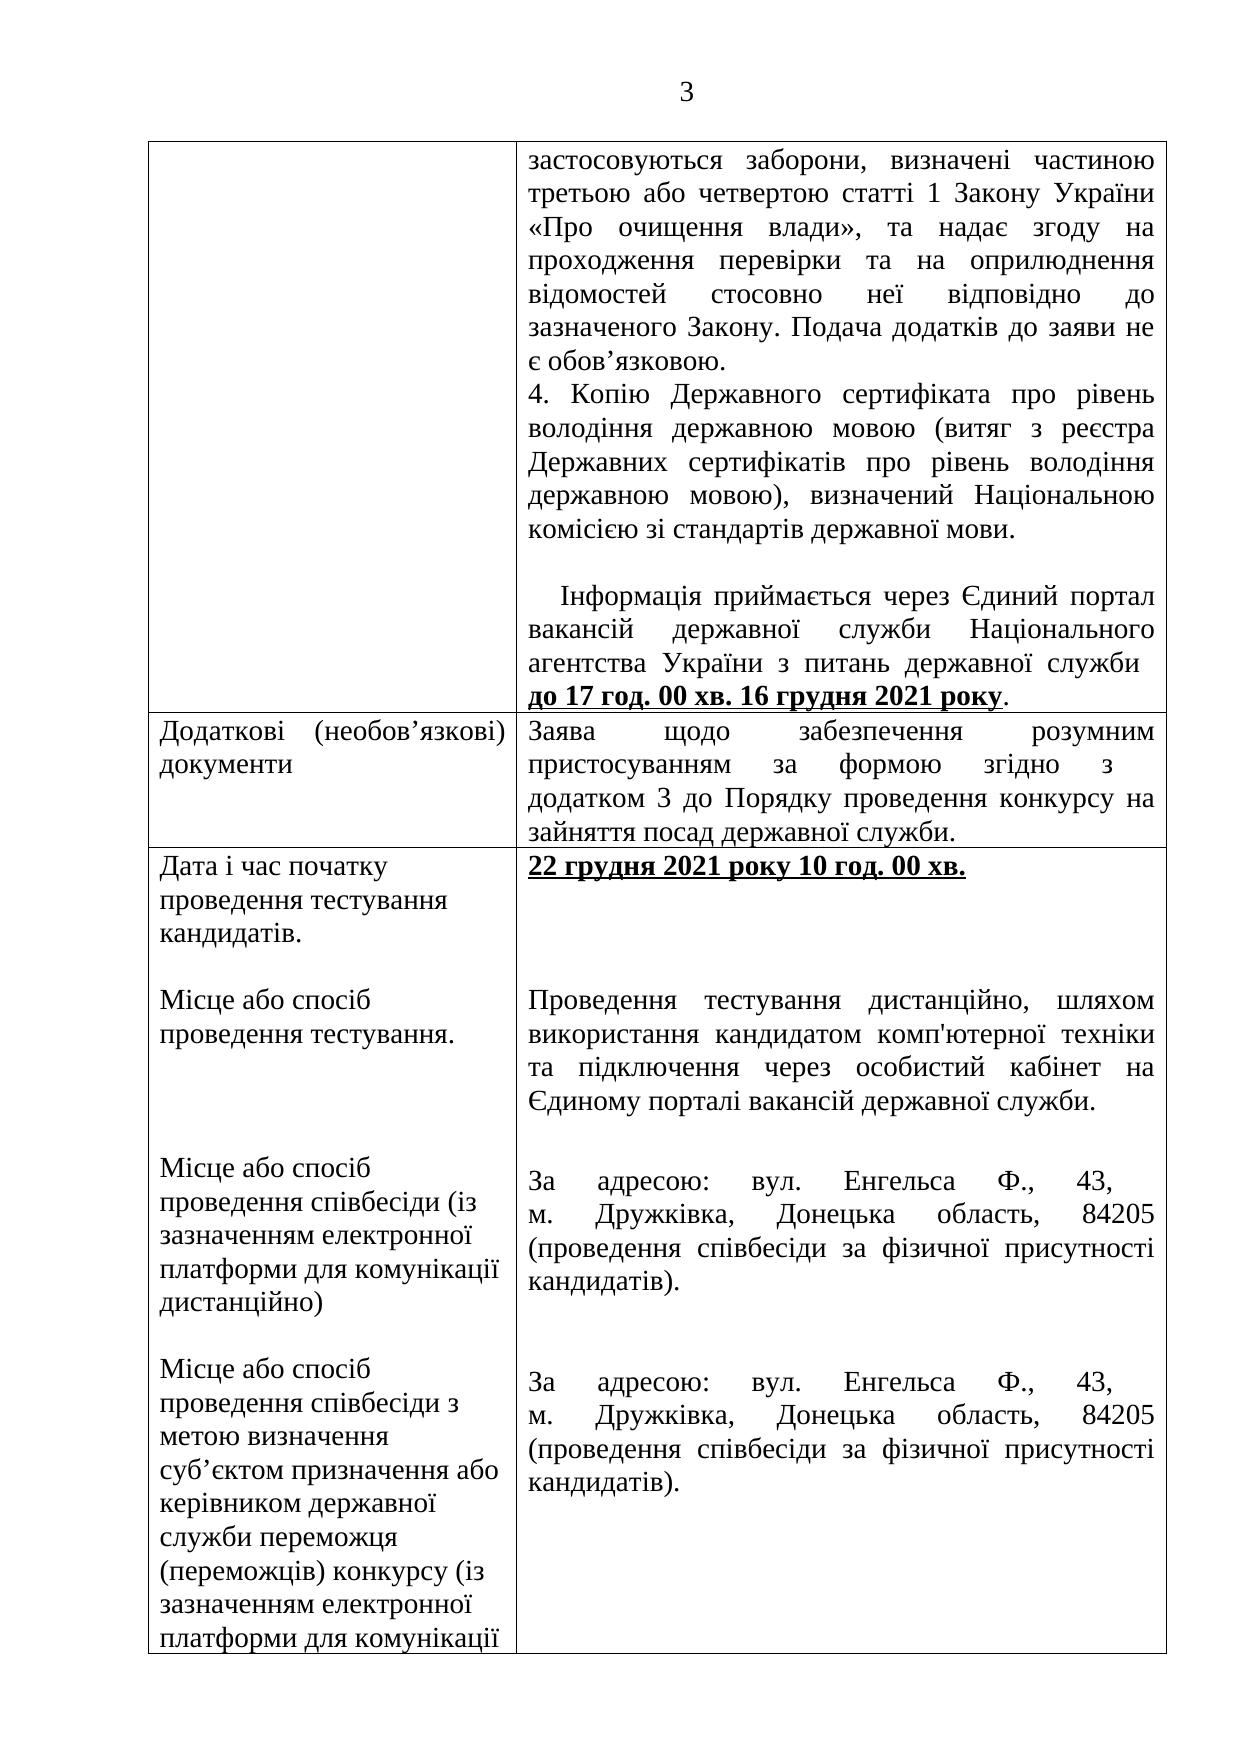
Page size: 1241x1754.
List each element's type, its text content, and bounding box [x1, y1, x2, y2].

table_cell Додаткові (необов’язкові) документи [149, 713, 516, 847]
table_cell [149, 142, 516, 712]
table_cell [517, 848, 1166, 1653]
table_cell Заява щодо забезпечення розумним пристосуванням за формою згідно з додатком 3 до Порядку проведення конкурсу на зайняття посад державної служби. [517, 713, 1166, 847]
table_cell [149, 848, 516, 1653]
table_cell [517, 142, 1166, 712]
